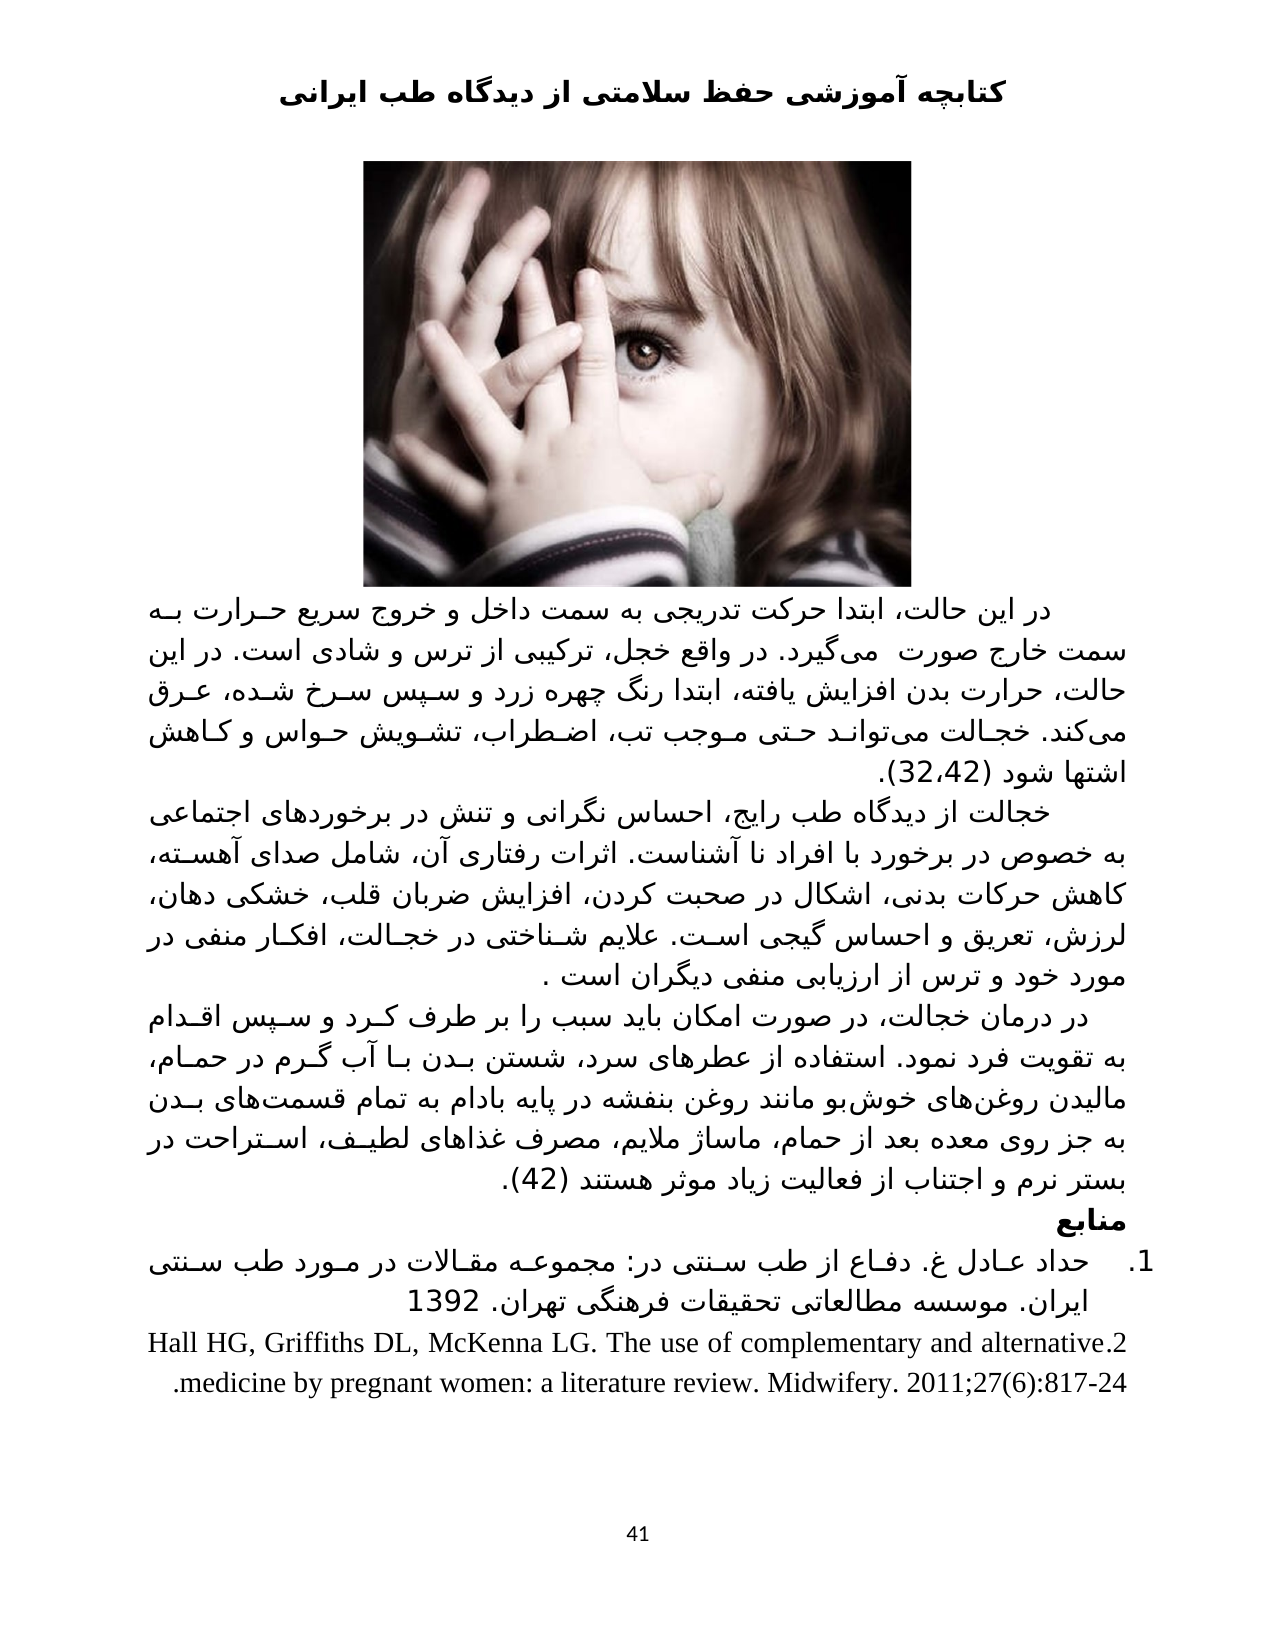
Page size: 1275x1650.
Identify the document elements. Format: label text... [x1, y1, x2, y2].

text خجالت از دیدگاه طب رایج، احساس نگرانی و تنش در برخوردهای اجتماعی به خصوص در برخورد با افراد نا آشناست. اثرات رفتاری آن، شامل صدای آهسته، کاهش حرکات بدنی، اشکال در صحبت کردن، افزایش ضربان قلب، خشکی دهان، لرزش، تعریق و احساس گیجی است. علایم شناختی در خجالت، افکار منفی در مورد خود و ترس از ارزیابی منفی دیگران است . [148, 796, 1127, 993]
list حداد عادل غ. دفاع از طب سنتی در: مجموعه مقالات در مورد طب سنتی ایران. موسسه مطالعاتی تحقیقات فرهنگی تهران. 1392 [148, 1244, 1127, 1318]
text 2.Hall HG, Griffiths DL, McKenna LG. The use of complementary and alternative medicine by pregnant women: a literature review. Midwifery. 2011;27(6):817-24. [148, 1325, 1127, 1399]
text در درمان خجالت، در صورت امکان باید سبب را بر طرف کرد و سپس اقدام به تقویت فرد نمود. استفاده از عطرهای سرد، شستن بدن با آب گرم در حمام، مالیدن روغن‌های خوش‌بو مانند روغن بنفشه در پایه بادام به تمام قسمت‌های بدن به جز روی معده بعد از حمام، ماساژ ملایم، مصرف غذاهای لطیف، استراحت در بستر نرم و اجتناب از فعالیت زیاد موثر هستند (42). [148, 999, 1127, 1196]
text منابع [148, 1203, 1127, 1237]
picture [363, 161, 912, 587]
text در این حالت، ابتدا حرکت تدریجی به سمت داخل و خروج سریع حرارت به سمت خارج صورت می‌گیرد. در واقع خجل، ترکیبی از ترس و شادی است. در این حالت، حرارت بدن افزایش یافته، ابتدا رنگ چهره زرد و سپس سرخ شده، عرق می‌کند. خجالت می‌تواند حتی موجب تب، اضطراب، تشویش حواس و کاهش اشتها شود (32،42). [148, 592, 1127, 789]
